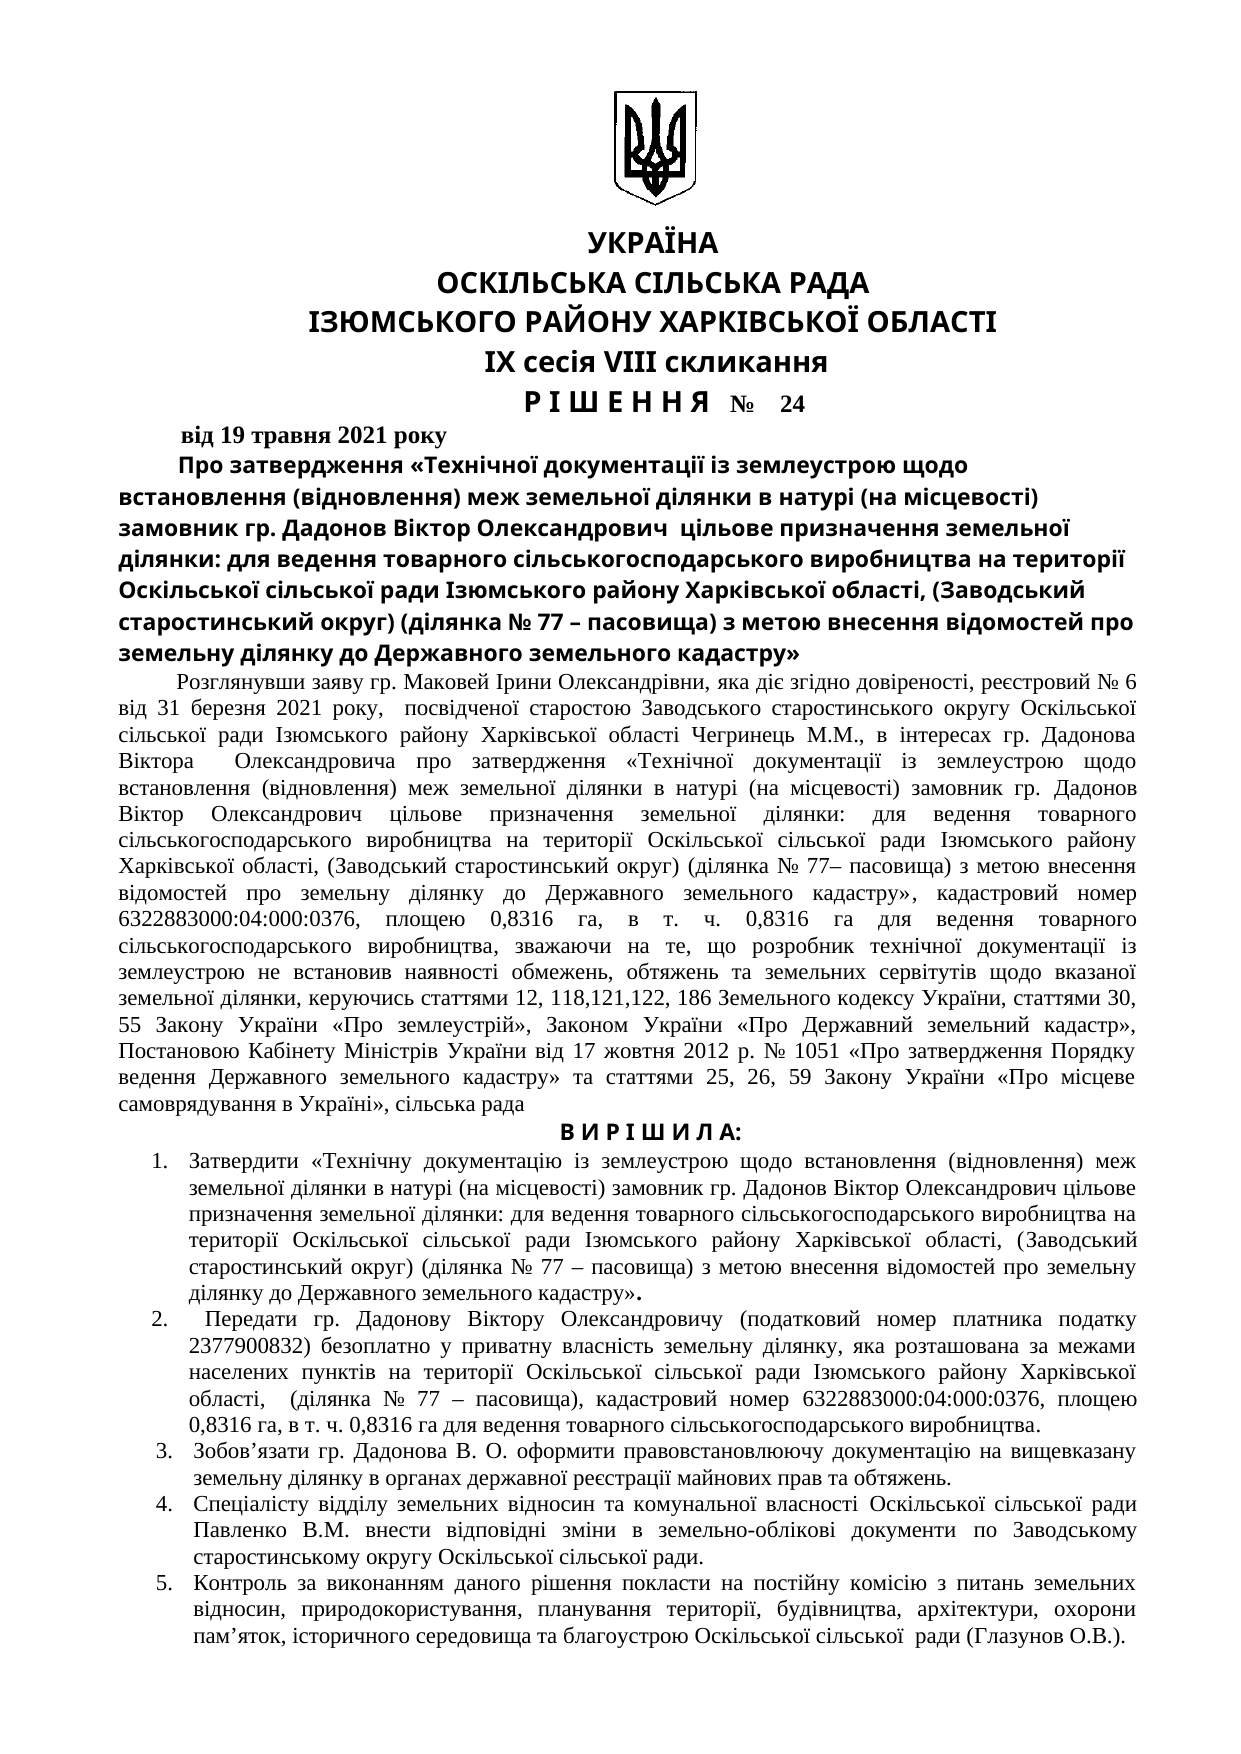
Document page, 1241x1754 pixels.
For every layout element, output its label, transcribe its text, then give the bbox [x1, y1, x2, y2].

list Спеціалісту відділу земельних відносин та комунальної власності Оскільської сільської ради Павленко В.М. внести відповідні зміни в земельно-облікові документи по Заводському старостинському округу Оскільської сільської ради. [156, 1490, 1137, 1569]
text Про затвердження «Технічної документації із землеустрою щодо встановлення (відновлення) меж земельної ділянки в натурі (на місцевості) замовник гр. Дадонов Віктор Олександрович цільове призначення земельної ділянки: для ведення товарного сільськогосподарського виробництва на території Оскільської сільської ради Ізюмського району Харківської області, (Заводський старостинський округ) (ділянка № 77 – пасовища) з метою внесення відомостей про земельну ділянку до Державного земельного кадастру» [118, 449, 1137, 668]
list Контроль за виконанням даного рішення покласти на постійну комісію з питань земельних відносин, природокористування, планування території, будівництва, архітектури, охорони пам’яток, історичного середовища та благоустрою Оскільської сільської ради (Глазунов О.В.). [156, 1569, 1137, 1648]
table_header [118, 89, 1137, 222]
text ІХ сесія VІІІ скликання [168, 341, 1137, 381]
text Р І Ш Е Н Н Я № 24 [168, 381, 1137, 421]
text Розглянувши заяву гр. Маковей Ірини Олександрівни, яка діє згідно довіреності, реєстровий № 6 від 31 березня 2021 року, посвідченої старостою Заводського старостинського округу Оскільської сільської ради Ізюмського району Харківської області Чегринець М.М., в інтересах гр. Дадонова Віктора Олександровича про затвердження «Технічної документації із землеустрою щодо встановлення (відновлення) меж земельної ділянки в натурі (на місцевості) замовник гр. Дадонов Віктор Олександрович цільове призначення земельної ділянки: для ведення товарного сільськогосподарського виробництва на території Оскільської сільської ради Ізюмського району Харківської області, (Заводський старостинський округ) (ділянка № 77– пасовища) з метою внесення відомостей про земельну ділянку до Державного земельного кадастру», кадастровий номер 6322883000:04:000:0376, площею 0,8316 га, в т. ч. 0,8316 га для ведення товарного сільськогосподарського виробництва, зважаючи на те, що розробник технічної документації із землеустрою не встановив наявності обмежень, обтяжень та земельних сервітутів щодо вказаної земельної ділянки, керуючись статтями 12, 118,121,122, 186 Земельного кодексу України, статтями 30, 55 Закону України «Про землеустрій», Законом України «Про Державний земельний кадастр», Постановою Кабінету Міністрів України від 17 жовтня 2012 р. № 1051 «Про затвердження Порядку ведення Державного земельного кадастру» та статтями 25, 26, 59 Закону України «Про місцеве самоврядування в Україні», сільська рада [118, 668, 1137, 1116]
text УКРАЇНА [168, 222, 1137, 262]
text ІЗЮМСЬКОГО РАЙОНУ ХАРКІВСЬКОЇ ОБЛАСТІ [168, 302, 1137, 341]
list Передати гр. Дадонову Віктору Олександровичу (податковий номер платника податку 2377900832) безоплатно у приватну власність земельну ділянку, яка розташована за межами населених пунктів на території Оскільської сільської ради Ізюмського району Харківської області, (ділянка № 77 – пасовища), кадастровий номер 6322883000:04:000:0376, площею 0,8316 га, в т. ч. 0,8316 га для ведення товарного сільськогосподарського виробництва. [151, 1306, 1137, 1437]
text від 19 травня 2021 року [168, 421, 1137, 449]
list Зобов’язати гр. Дадонова В. О. оформити правовстановлюючу документацію на вищевказану земельну ділянку в органах державної реєстрації майнових прав та обтяжень. [156, 1437, 1137, 1490]
text В И Р І Ш И Л А: [118, 1116, 1137, 1147]
text ОСКІЛЬСЬКА СІЛЬСЬКА РАДА [168, 262, 1137, 302]
list Затвердити «Технічну документацію із землеустрою щодо встановлення (відновлення) меж земельної ділянки в натурі (на місцевості) замовник гр. Дадонов Віктор Олександрович цільове призначення земельної ділянки: для ведення товарного сільськогосподарського виробництва на території Оскільської сільської ради Ізюмського району Харківської області, (Заводський старостинський округ) (ділянка № 77 – пасовища) з метою внесення відомостей про земельну ділянку до Державного земельного кадастру». [151, 1147, 1137, 1306]
